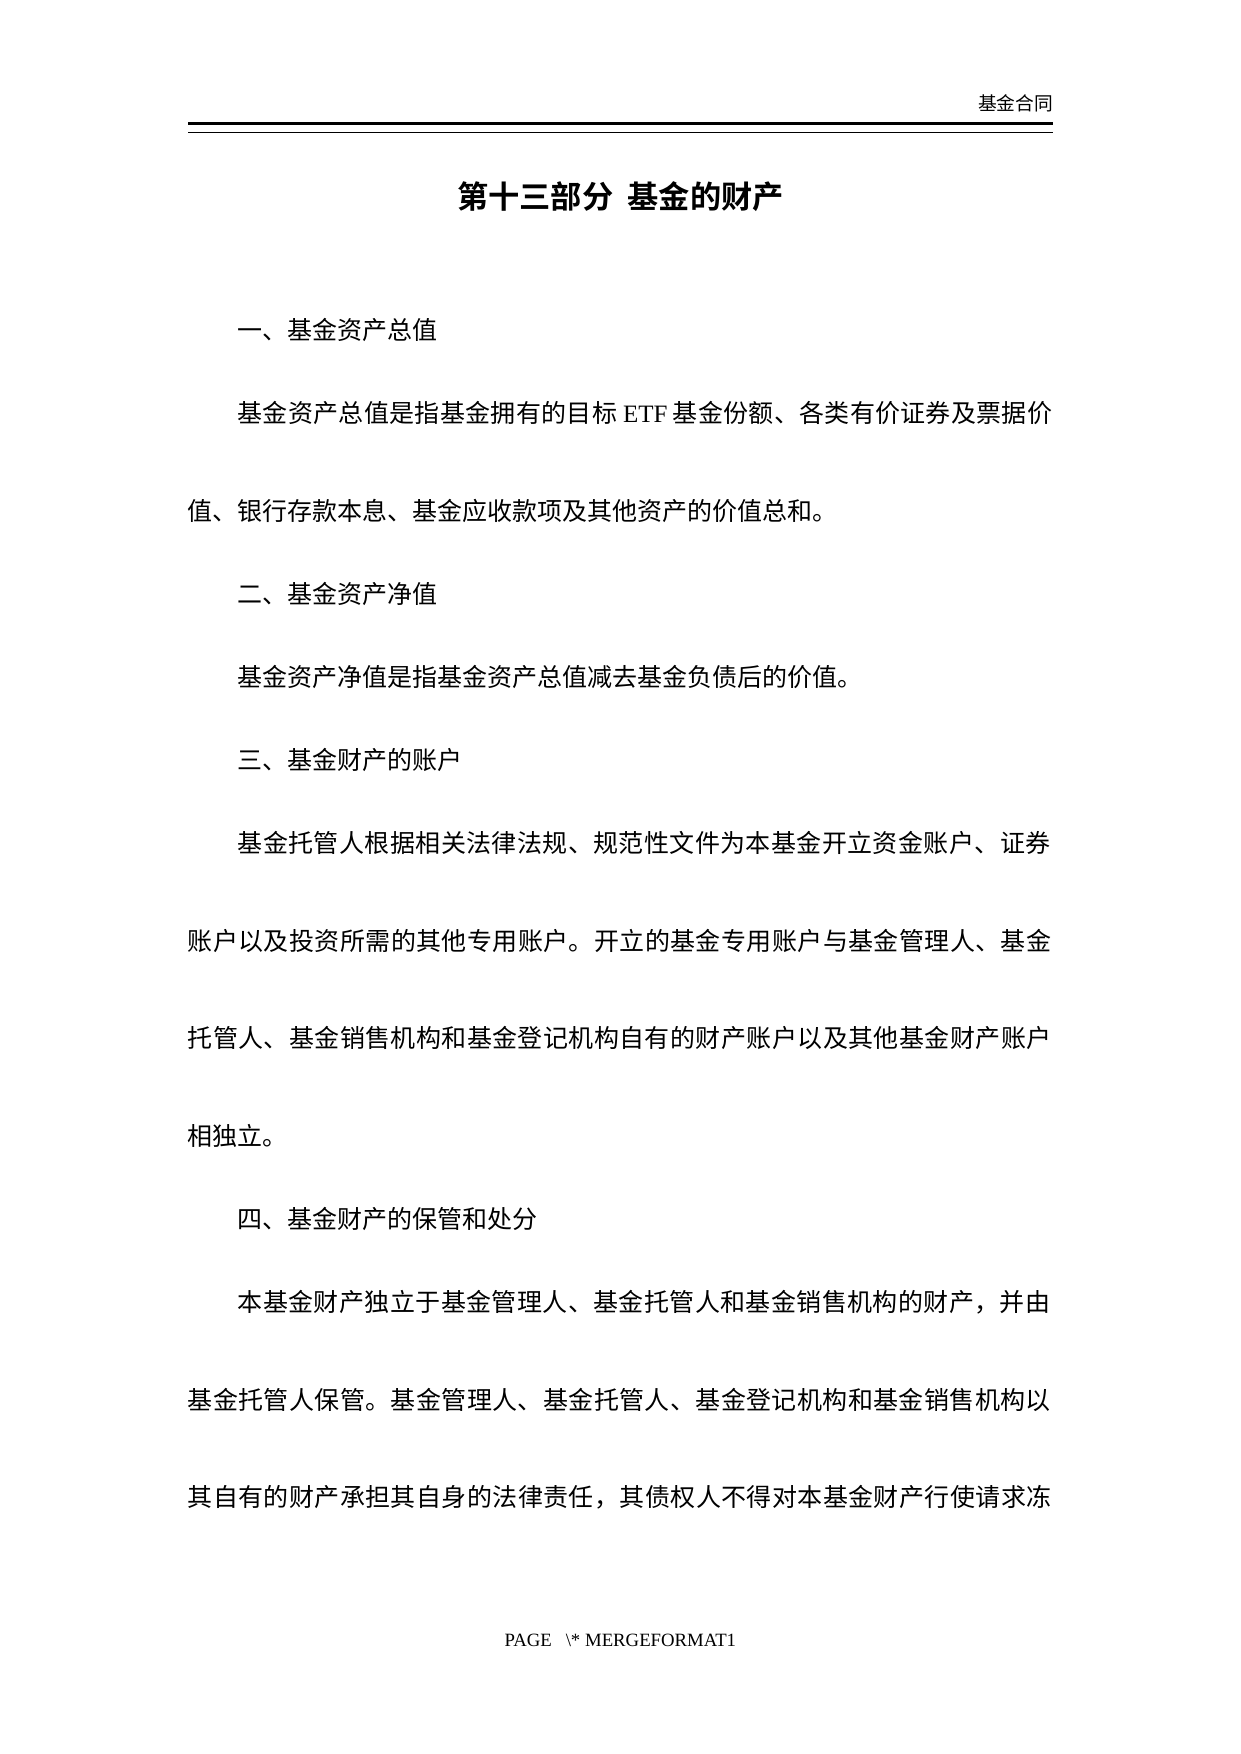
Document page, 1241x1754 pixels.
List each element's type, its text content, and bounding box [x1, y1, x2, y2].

text 基金资产净值是指基金资产总值减去基金负债后的价值。 [187, 643, 1053, 708]
text 基金托管人根据相关法律法规、规范性文件为本基金开立资金账户、证券账户以及投资所需的其他专用账户。开立的基金专用账户与基金管理人、基金托管人、基金销售机构和基金登记机构自有的财产账户以及其他基金财产账户相独立。 [187, 809, 1053, 1167]
text 一、基金资产总值 [187, 296, 1053, 361]
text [187, 1268, 1053, 1528]
text 三、基金财产的账户 [187, 726, 1053, 791]
text 二、基金资产净值 [187, 560, 1053, 625]
text 四、基金财产的保管和处分 [187, 1185, 1053, 1250]
text 基金资产总值是指基金拥有的目标ETF基金份额、各类有价证券及票据价值、银行存款本息、基金应收款项及其他资产的价值总和。 [187, 379, 1053, 542]
subtitle 第十三部分 基金的财产 [187, 162, 1053, 227]
